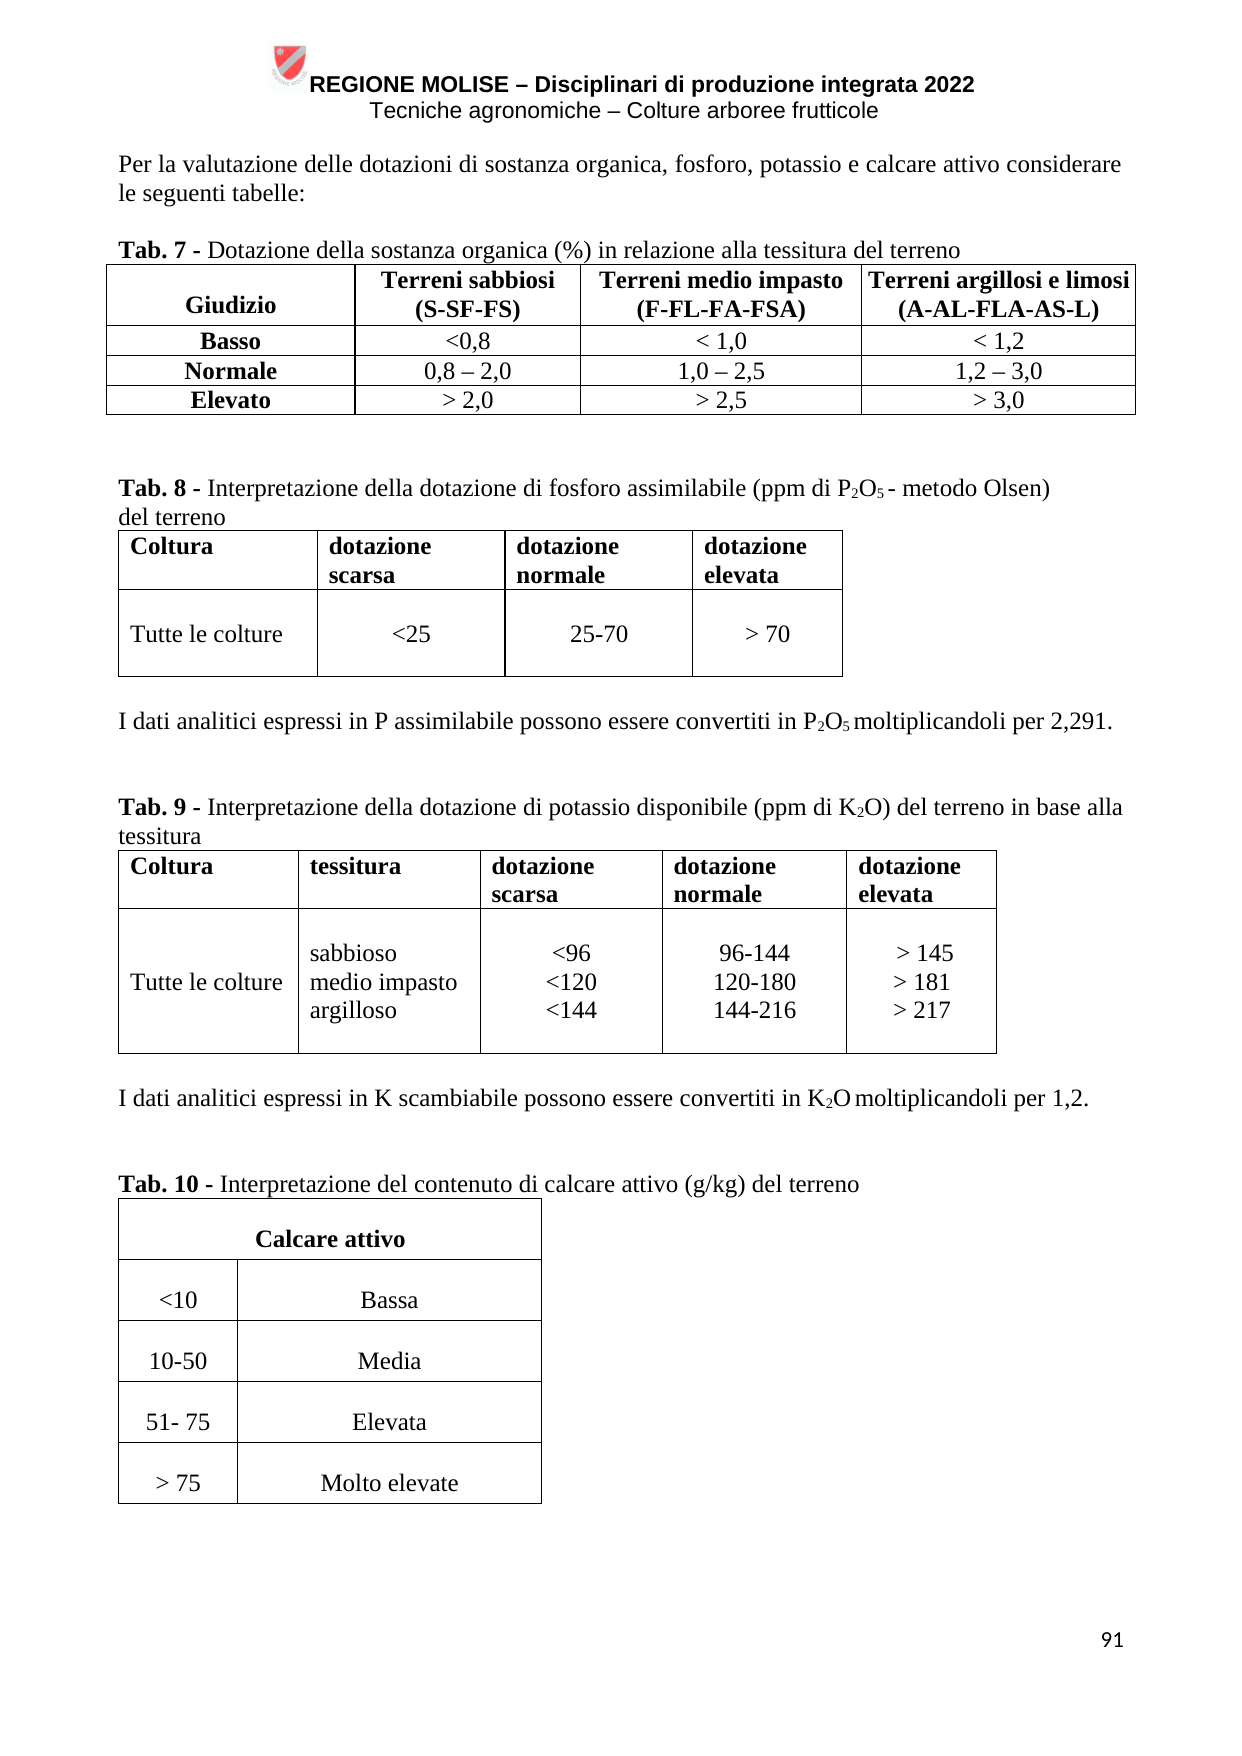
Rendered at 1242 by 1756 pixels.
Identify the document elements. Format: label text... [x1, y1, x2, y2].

table_cell < 1,2 [862, 326, 1135, 355]
table_header Coltura [119, 851, 298, 908]
table_cell > 70 [693, 590, 842, 676]
table_cell > 3,0 [862, 386, 1135, 414]
table_cell 1,2 – 3,0 [862, 356, 1135, 384]
table_header tessitura [299, 851, 480, 908]
table_cell <25 [318, 590, 504, 676]
text I dati analitici espressi in P assimilabile possono essere convertiti in P2O5 moltiplicandoli per 2,291. [118, 706, 1123, 735]
table_cell Tutte le colture [119, 909, 298, 1053]
table_cell Normale [107, 356, 354, 384]
table_cell 25-70 [506, 590, 692, 676]
text Tab. 8 - Interpretazione della dotazione di fosforo assimilabile (ppm di P2O5 - metodo Olsen) [118, 473, 1123, 502]
table_header Giudizio [107, 265, 354, 325]
text Per la valutazione delle dotazioni di sostanza organica, fosforo, potassio e calcare attivo considerare le seguenti tabelle: [118, 149, 1123, 206]
table_header Terreni argillosi e limosi (A-AL-FLA-AS-L) [862, 265, 1135, 325]
table_cell Elevata [238, 1382, 541, 1442]
table_header dotazione elevata [693, 531, 842, 589]
text Tab. 7 - Dotazione della sostanza organica (%) in relazione alla tessitura del terreno [118, 235, 1123, 264]
table_cell 1,0 – 2,5 [581, 356, 861, 384]
table_header Terreni medio impasto (F-FL-FA-FSA) [581, 265, 861, 325]
table_cell > 145 > 181 > 217 [847, 909, 996, 1053]
table_cell 0,8 – 2,0 [356, 356, 580, 384]
table_header dotazione scarsa [318, 531, 504, 589]
table_header Calcare attivo [119, 1199, 541, 1259]
table_cell < 1,0 [581, 326, 861, 355]
table_cell 96-144 120-180 144-216 [663, 909, 846, 1053]
table_cell <0,8 [356, 326, 580, 355]
table_header Terreni sabbiosi (S-SF-FS) [356, 265, 580, 325]
table_cell > 75 [119, 1443, 237, 1503]
table_cell Bassa [238, 1260, 541, 1320]
table_header dotazione scarsa [481, 851, 662, 908]
table_header dotazione elevata [847, 851, 996, 908]
text Tab. 9 - Interpretazione della dotazione di potassio disponibile (ppm di K2O) del terreno in base alla tessitura [118, 792, 1123, 850]
table_header dotazione normale [663, 851, 846, 908]
text I dati analitici espressi in K scambiabile possono essere convertiti in K2O moltiplicandoli per 1,2. [118, 1083, 1123, 1112]
table_header dotazione normale [506, 531, 692, 589]
table_cell sabbioso medio impasto argilloso [299, 909, 480, 1053]
table_cell > 2,5 [581, 386, 861, 414]
text Tab. 10 - Interpretazione del contenuto di calcare attivo (g/kg) del terreno [118, 1169, 1123, 1198]
table_cell <96 <120 <144 [481, 909, 662, 1053]
table_cell 51- 75 [119, 1382, 237, 1442]
table_cell Tutte le colture [119, 590, 317, 676]
table_cell 10-50 [119, 1321, 237, 1381]
table_cell Molto elevate [238, 1443, 541, 1503]
table_cell Basso [107, 326, 354, 355]
table_cell Elevato [107, 386, 354, 414]
table_cell Media [238, 1321, 541, 1381]
table_header Coltura [119, 531, 317, 589]
table_cell > 2,0 [356, 386, 580, 414]
text del terreno [118, 502, 1123, 530]
table_cell <10 [119, 1260, 237, 1320]
